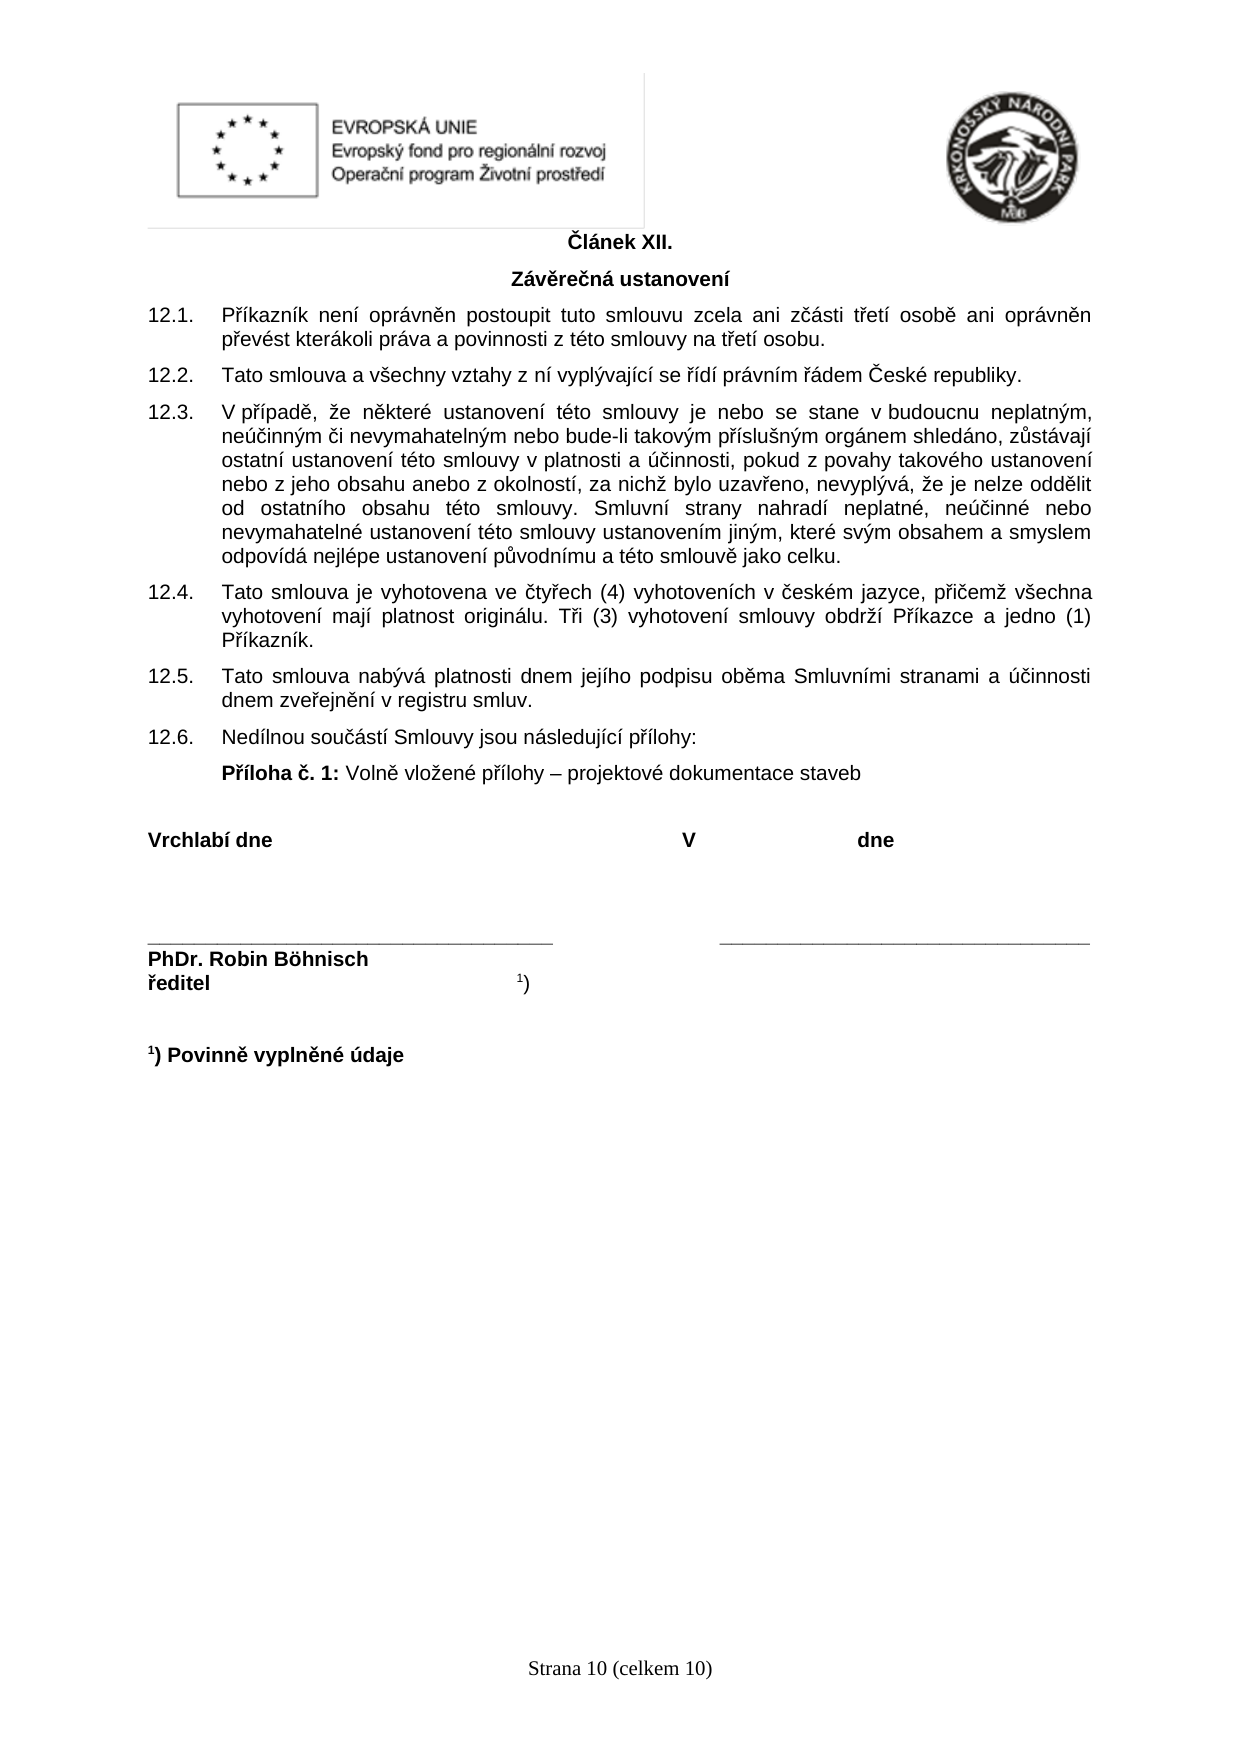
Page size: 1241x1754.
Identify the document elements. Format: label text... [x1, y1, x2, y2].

text 1) Povinně vyplněné údaje [148, 1043, 1093, 1067]
text Příloha č. 1: Volně vložené přílohy – projektové dokumentace staveb [207, 761, 1093, 785]
picture [147, 73, 646, 230]
list Závěrečná ustanovení [148, 266, 1093, 290]
picture [946, 91, 1085, 230]
text ___________________________________ ________________________________ PhDr. Robin Böhnisch [148, 923, 1093, 971]
list Článek XII. [148, 230, 1093, 254]
text ředitel 1) [148, 971, 1093, 995]
list Nedílnou součástí Smlouvy jsou následující přílohy: [148, 725, 1093, 749]
list V případě, že některé ustanovení této smlouvy je nebo se stane v budoucnu neplatným, neúčinným či nevymahatelným nebo bude-li takovým příslušným orgánem shledáno, zůstávají ostatní ustanovení této smlouvy v platnosti a účinnosti, pokud z povahy takového ustanovení nebo z jeho obsahu anebo z okolností, za nichž bylo uzavřeno, nevyplývá, že je nelze oddělit od ostatního obsahu této smlouvy. Smluvní strany nahradí neplatné, neúčinné nebo nevymahatelné ustanovení této smlouvy ustanovením jiným, které svým obsahem a smyslem odpovídá nejlépe ustanovení původnímu a této smlouvě jako celku. [148, 400, 1093, 567]
text Vrchlabí dne V dne [148, 827, 1093, 851]
list Tato smlouva nabývá platnosti dnem jejího podpisu oběma Smluvními stranami a účinnosti dnem zveřejnění v registru smluv. [148, 664, 1093, 712]
list Tato smlouva a všechny vztahy z ní vyplývající se řídí právním řádem České republiky. [148, 363, 1093, 387]
list Příkazník není oprávněn postoupit tuto smlouvu zcela ani zčásti třetí osobě ani oprávněn převést kterákoli práva a povinnosti z této smlouvy na třetí osobu. [148, 303, 1093, 351]
list Tato smlouva je vyhotovena ve čtyřech (4) vyhotoveních v českém jazyce, přičemž všechna vyhotovení mají platnost originálu. Tři (3) vyhotovení smlouvy obdrží Příkazce a jedno (1) Příkazník. [148, 580, 1093, 652]
